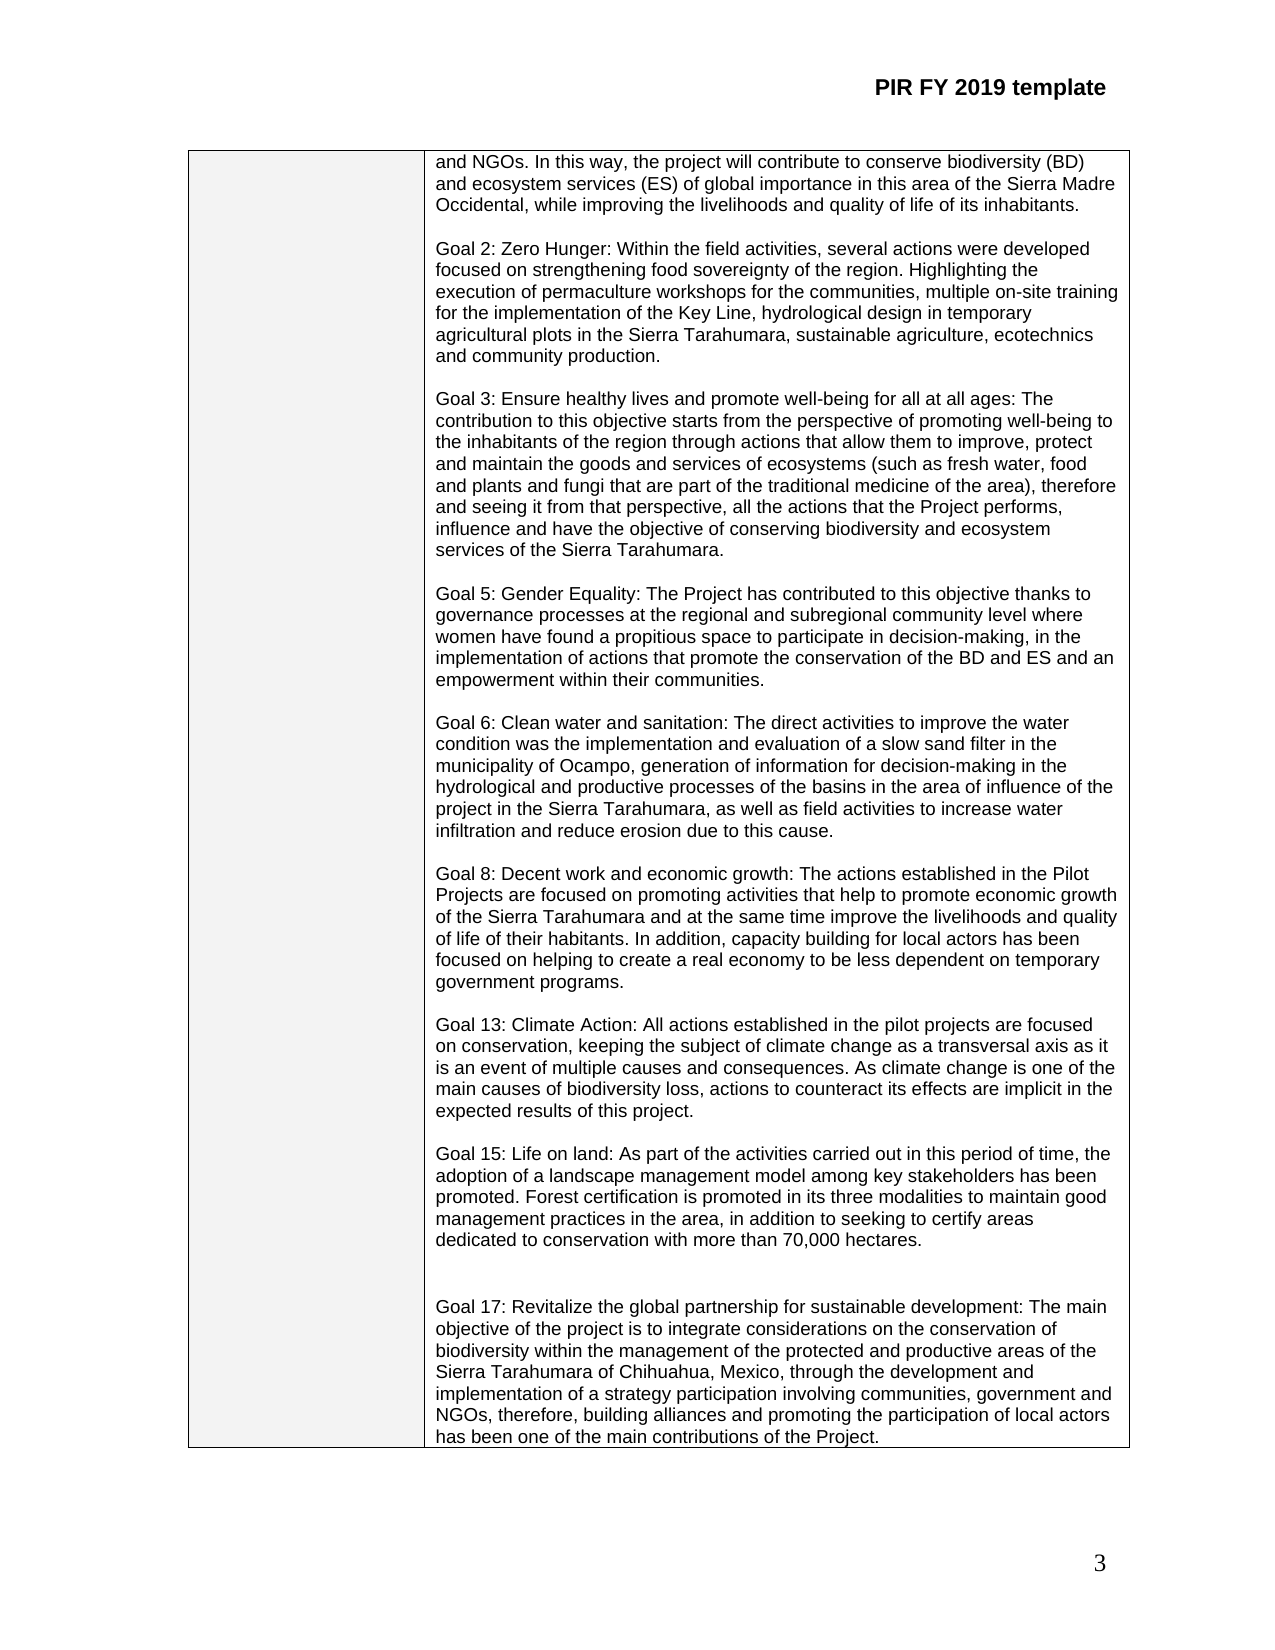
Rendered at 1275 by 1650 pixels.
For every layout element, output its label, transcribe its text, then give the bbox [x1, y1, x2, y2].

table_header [189, 151, 424, 1447]
